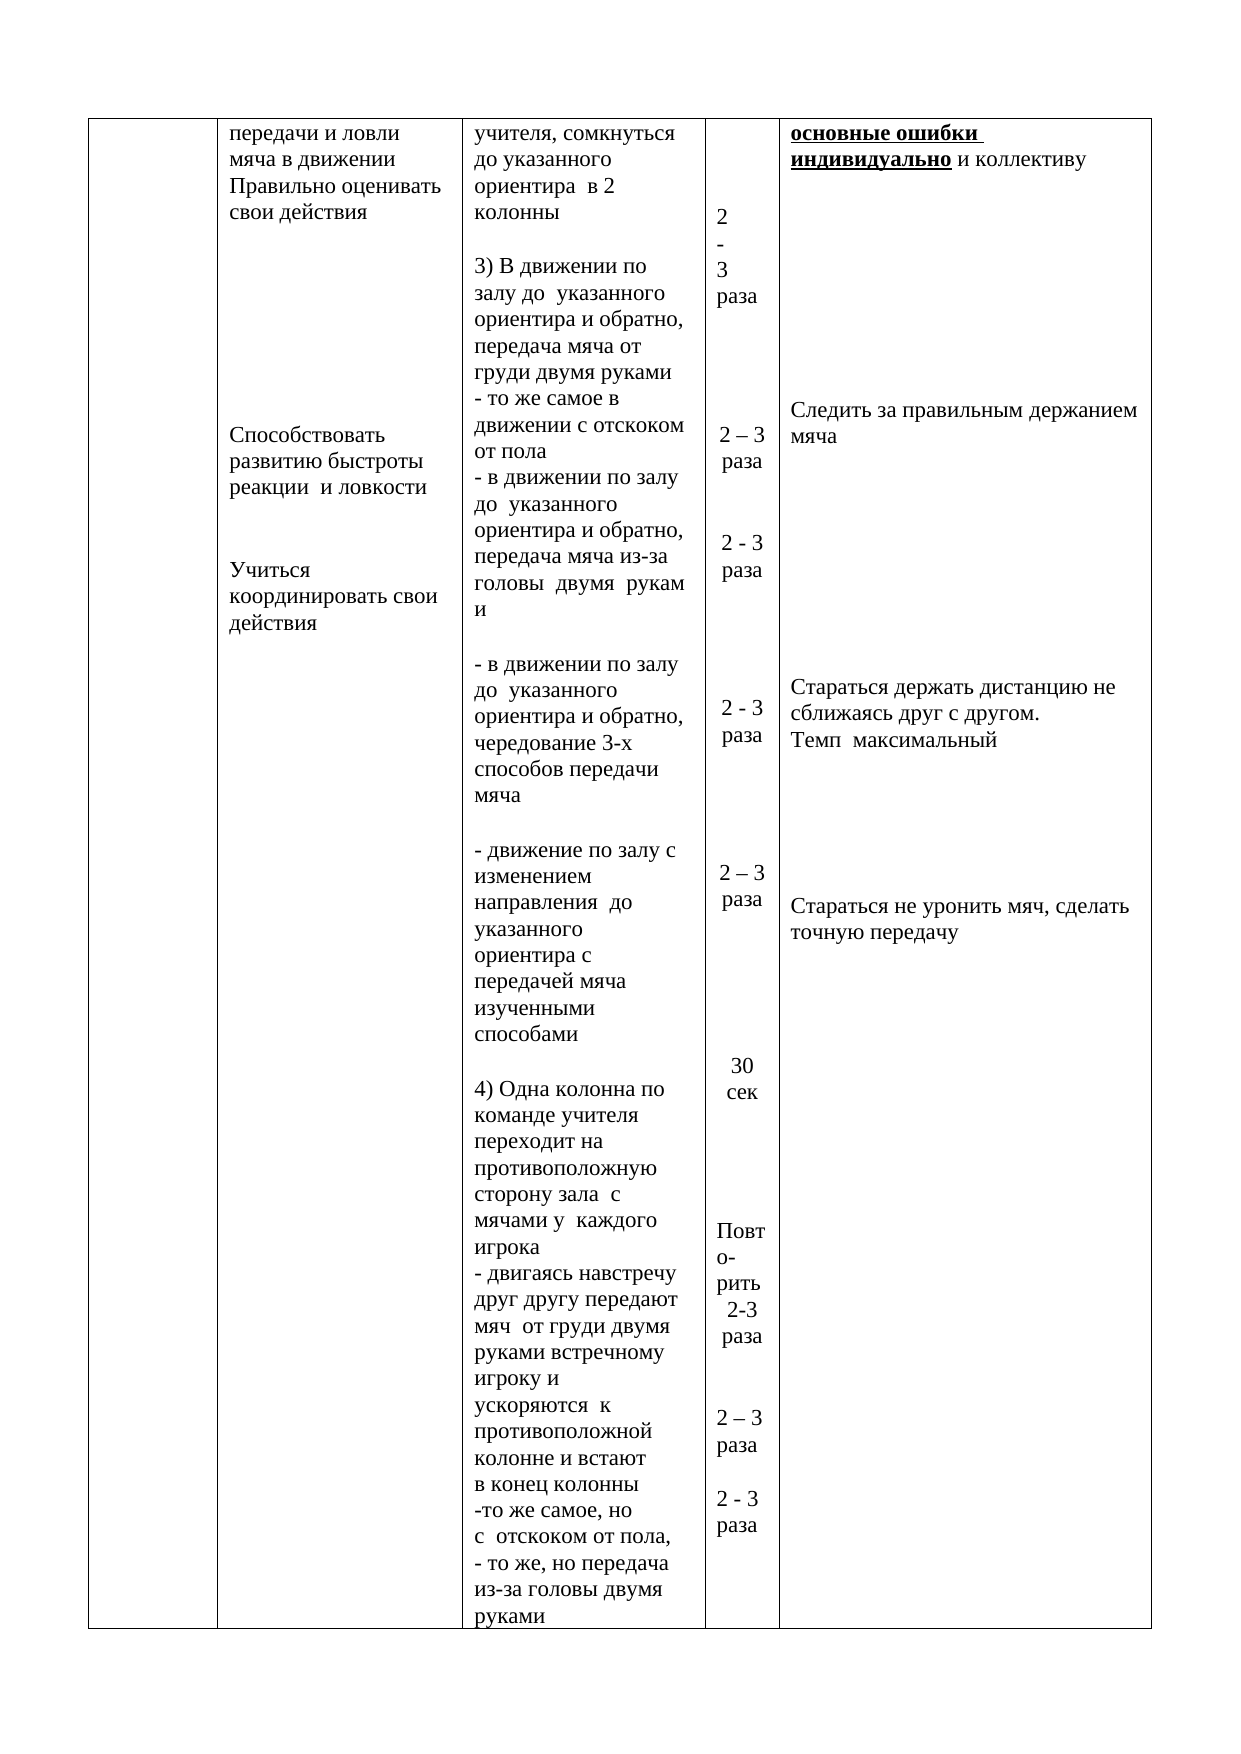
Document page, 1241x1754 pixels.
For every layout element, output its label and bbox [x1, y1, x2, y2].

table_cell [89, 119, 217, 1628]
table_cell [780, 119, 1151, 1628]
table_cell [218, 119, 462, 1628]
table_cell [706, 119, 779, 1628]
table_cell [463, 119, 705, 1628]
